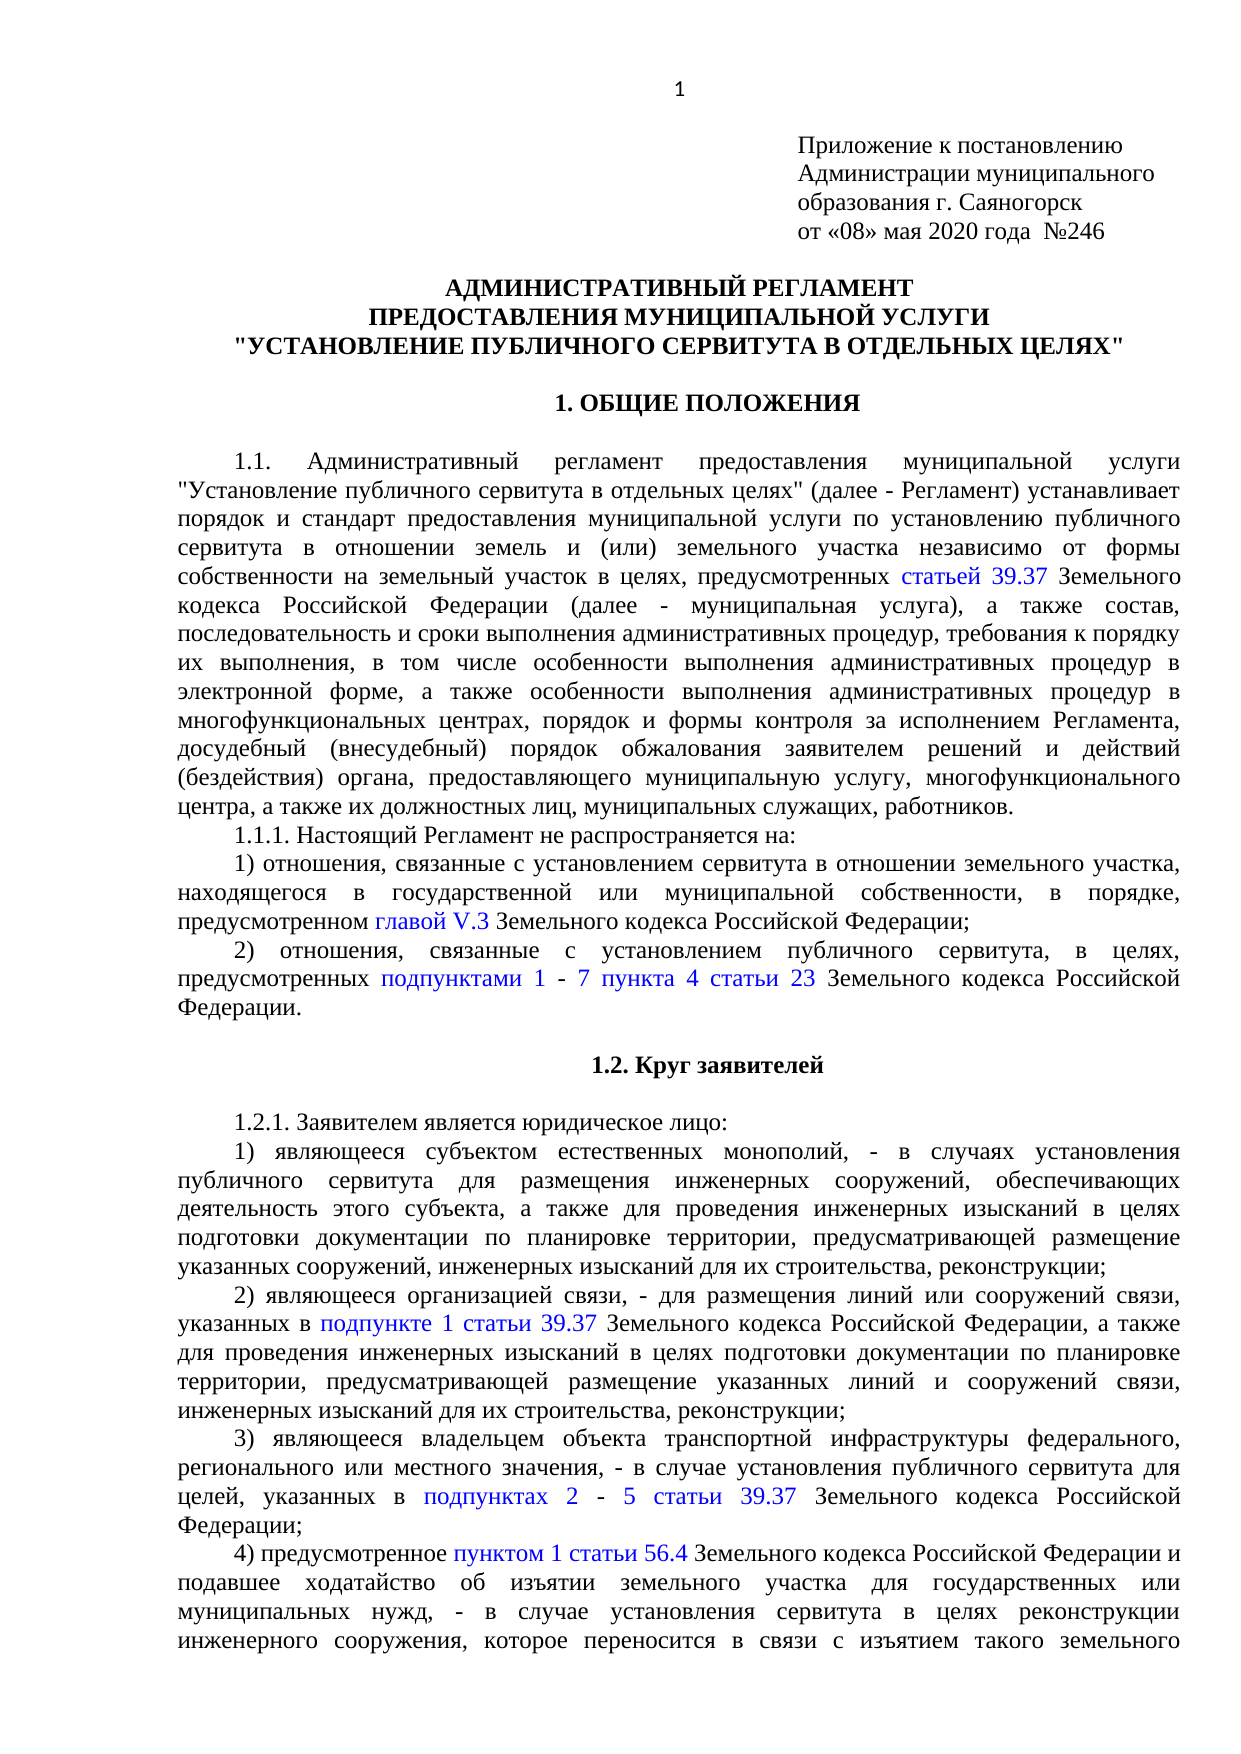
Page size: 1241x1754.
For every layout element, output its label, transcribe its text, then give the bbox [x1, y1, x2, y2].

text 3) являющееся владельцем объекта транспортной инфраструктуры федерального, регионального или местного значения, - в случае установления публичного сервитута для целей, указанных в подпунктах 2 - 5 статьи 39.37 Земельного кодекса Российской Федерации; [177, 1423, 1181, 1538]
text 2) являющееся организацией связи, - для размещения линий или сооружений связи, указанных в подпункте 1 статьи 39.37 Земельного кодекса Российской Федерации, а также для проведения инженерных изысканий в целях подготовки документации по планировке территории, предусматривающей размещение указанных линий и сооружений связи, инженерных изысканий для их строительства, реконструкции; [177, 1280, 1181, 1423]
title 1. ОБЩИЕ ПОЛОЖЕНИЯ [177, 388, 1181, 417]
title АДМИНИСТРАТИВНЫЙ РЕГЛАМЕНТ [177, 273, 1181, 302]
text 1) отношения, связанные с установлением сервитута в отношении земельного участка, находящегося в государственной или муниципальной собственности, в порядке, предусмотренном главой V.3 Земельного кодекса Российской Федерации; [177, 848, 1181, 935]
text Администрации муниципального [797, 158, 1181, 187]
title ПРЕДОСТАВЛЕНИЯ МУНИЦИПАЛЬНОЙ УСЛУГИ [177, 302, 1181, 331]
text 1.2.1. Заявителем является юридическое лицо: [177, 1107, 1181, 1136]
title 1.2. Круг заявителей [177, 1050, 1181, 1078]
text 1.1. Административный регламент предоставления муниципальной услуги "Установление публичного сервитута в отдельных целях" (далее - Регламент) устанавливает порядок и стандарт предоставления муниципальной услуги по установлению публичного сервитута в отношении земель и (или) земельного участка независимо от формы собственности на земельный участок в целях, предусмотренных статьей 39.37 Земельного кодекса Российской Федерации (далее - муниципальная услуга), а также состав, последовательность и сроки выполнения административных процедур, требования к порядку их выполнения, в том числе особенности выполнения административных процедур в электронной форме, а также особенности выполнения административных процедур в многофункциональных центрах, порядок и формы контроля за исполнением Регламента, досудебный (внесудебный) порядок обжалования заявителем решений и действий (бездействия) органа, предоставляющего муниципальную услугу, многофункционального центра, а также их должностных лиц, муниципальных служащих, работников. [177, 446, 1181, 820]
text образования г. Саяногорск [797, 187, 1181, 216]
text 1) являющееся субъектом естественных монополий, - в случаях установления публичного сервитута для размещения инженерных сооружений, обеспечивающих деятельность этого субъекта, а также для проведения инженерных изысканий в целях подготовки документации по планировке территории, предусматривающей размещение указанных сооружений, инженерных изысканий для их строительства, реконструкции; [177, 1136, 1181, 1280]
text 2) отношения, связанные с установлением публичного сервитута, в целях, предусмотренных подпунктами 1 - 7 пункта 4 статьи 23 Земельного кодекса Российской Федерации. [177, 935, 1181, 1021]
title "УСТАНОВЛЕНИЕ ПУБЛИЧНОГО СЕРВИТУТА В ОТДЕЛЬНЫХ ЦЕЛЯХ" [177, 331, 1181, 360]
text от «08» мая 2020 года №246 [797, 216, 1181, 245]
text Приложение к постановлению [797, 130, 1181, 158]
text 1.1.1. Настоящий Регламент не распространяется на: [177, 820, 1181, 848]
